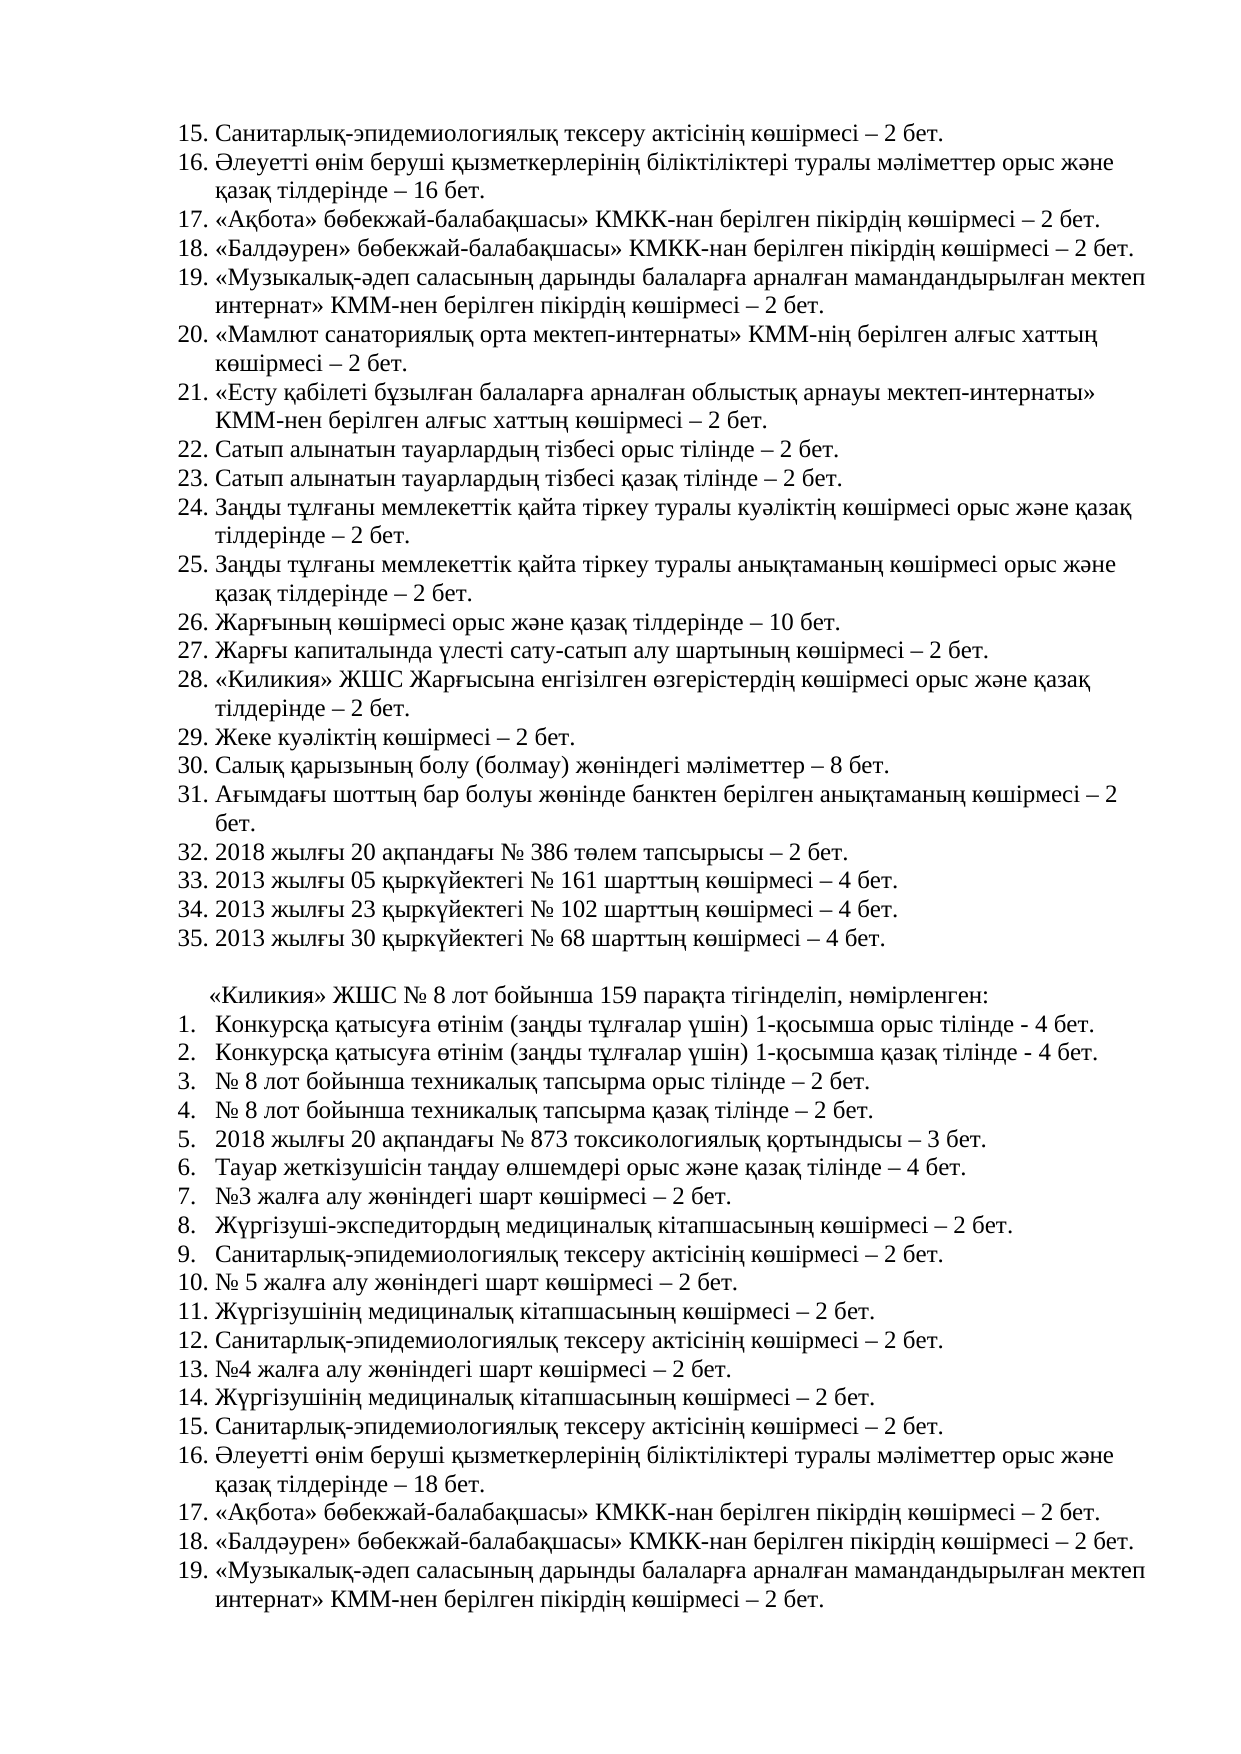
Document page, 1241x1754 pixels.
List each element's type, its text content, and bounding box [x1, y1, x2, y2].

list «Балдәурен» бөбекжай-балабақшасы» КМКК-нан берілген пікірдің көшірмесі – 2 бет. [177, 233, 1152, 262]
list Заңды тұлғаны мемлекеттік қайта тіркеу туралы куәліктің көшірмесі орыс және қазақ тілдерінде – 2 бет. [177, 492, 1152, 549]
list Санитарлық-эпидемиологиялық тексеру актісінің көшірмесі – 2 бет. [177, 1325, 1152, 1354]
list Әлеуетті өнім беруші қызметкерлерінің біліктіліктері туралы мәліметтер орыс және қазақ тілдерінде – 16 бет. [177, 147, 1152, 204]
list Ағымдағы шоттың бар болуы жөнінде банктен берілген анықтаманың көшірмесі – 2 бет. [177, 779, 1152, 837]
list Жарғы капиталында үлесті сату-сатып алу шартының көшірмесі – 2 бет. [177, 636, 1152, 664]
list 2018 жылғы 20 ақпандағы № 386 төлем тапсырысы – 2 бет. [177, 837, 1152, 866]
list «Балдәурен» бөбекжай-балабақшасы» КМКК-нан берілген пікірдің көшірмесі – 2 бет. [177, 1526, 1152, 1555]
list «Музыкалық-әдеп саласының дарынды балаларға арналған мамандандырылған мектеп интернат» КММ-нен берілген пікірдің көшірмесі – 2 бет. [177, 262, 1152, 319]
list Конкурсқа қатысуға өтінім (заңды тұлғалар үшін) 1-қосымша орыс тілінде - 4 бет. [177, 1009, 1152, 1037]
list «Есту қабілеті бұзылған балаларға арналған облыстық арнауы мектеп-интернаты» КММ-нен берілген алғыс хаттың көшірмесі – 2 бет. [177, 377, 1152, 434]
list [177, 118, 1152, 147]
list 2018 жылғы 20 ақпандағы № 873 токсикологиялық қортындысы – 3 бет. [177, 1124, 1152, 1152]
list 2013 жылғы 05 қыркүйектегі № 161 шарттың көшірмесі – 4 бет. [177, 866, 1152, 894]
list Жүргізуші-экспедитордың медициналық кітапшасының көшірмесі – 2 бет. [177, 1210, 1152, 1239]
list Заңды тұлғаны мемлекеттік қайта тіркеу туралы анықтаманың көшірмесі орыс және қазақ тілдерінде – 2 бет. [177, 549, 1152, 607]
list Жарғының көшірмесі орыс және қазақ тілдерінде – 10 бет. [177, 607, 1152, 636]
list Жүргізушінің медициналық кітапшасының көшірмесі – 2 бет. [177, 1296, 1152, 1325]
list «Ақбота» бөбекжай-балабақшасы» КМКК-нан берілген пікірдің көшірмесі – 2 бет. [177, 1497, 1152, 1526]
list №3 жалға алу жөніндегі шарт көшірмесі – 2 бет. [177, 1181, 1152, 1210]
list №4 жалға алу жөніндегі шарт көшірмесі – 2 бет. [177, 1354, 1152, 1382]
list Жеке куәліктің көшірмесі – 2 бет. [177, 722, 1152, 751]
list «Киликия» ЖШС Жарғысына енгізілген өзгерістердің көшірмесі орыс және қазақ тілдерінде – 2 бет. [177, 664, 1152, 722]
list Сатып алынатын тауарлардың тізбесі орыс тілінде – 2 бет. [177, 434, 1152, 463]
list 2013 жылғы 30 қыркүйектегі № 68 шарттың көшірмесі – 4 бет. [177, 923, 1152, 952]
list № 5 жалға алу жөніндегі шарт көшірмесі – 2 бет. [177, 1267, 1152, 1296]
list 2013 жылғы 23 қыркүйектегі № 102 шарттың көшірмесі – 4 бет. [177, 894, 1152, 923]
list № 8 лот бойынша техникалық тапсырма қазақ тілінде – 2 бет. [177, 1095, 1152, 1124]
list Конкурсқа қатысуға өтінім (заңды тұлғалар үшін) 1-қосымша қазақ тілінде - 4 бет. [177, 1037, 1152, 1066]
list Санитарлық-эпидемиологиялық тексеру актісінің көшірмесі – 2 бет. [177, 1411, 1152, 1440]
list «Музыкалық-әдеп саласының дарынды балаларға арналған мамандандырылған мектеп интернат» КММ-нен берілген пікірдің көшірмесі – 2 бет. [177, 1555, 1152, 1612]
list «Мамлют санаториялық орта мектеп-интернаты» КММ-нің берілген алғыс хаттың көшірмесі – 2 бет. [177, 319, 1152, 377]
text «Киликия» ЖШС № 8 лот бойынша 159 парақта тігінделіп, нөмірленген: [177, 980, 1152, 1009]
list № 8 лот бойынша техникалық тапсырма орыс тілінде – 2 бет. [177, 1066, 1152, 1095]
list Әлеуетті өнім беруші қызметкерлерінің біліктіліктері туралы мәліметтер орыс және қазақ тілдерінде – 18 бет. [177, 1440, 1152, 1497]
list Санитарлық-эпидемиологиялық тексеру актісінің көшірмесі – 2 бет. [177, 1239, 1152, 1267]
list «Ақбота» бөбекжай-балабақшасы» КМКК-нан берілген пікірдің көшірмесі – 2 бет. [177, 204, 1152, 233]
list Тауар жеткізушісін таңдау өлшемдері орыс және қазақ тілінде – 4 бет. [177, 1152, 1152, 1181]
list Сатып алынатын тауарлардың тізбесі қазақ тілінде – 2 бет. [177, 463, 1152, 492]
list Жүргізушінің медициналық кітапшасының көшірмесі – 2 бет. [177, 1382, 1152, 1411]
list Салық қарызының болу (болмау) жөніндегі мәліметтер – 8 бет. [177, 751, 1152, 779]
